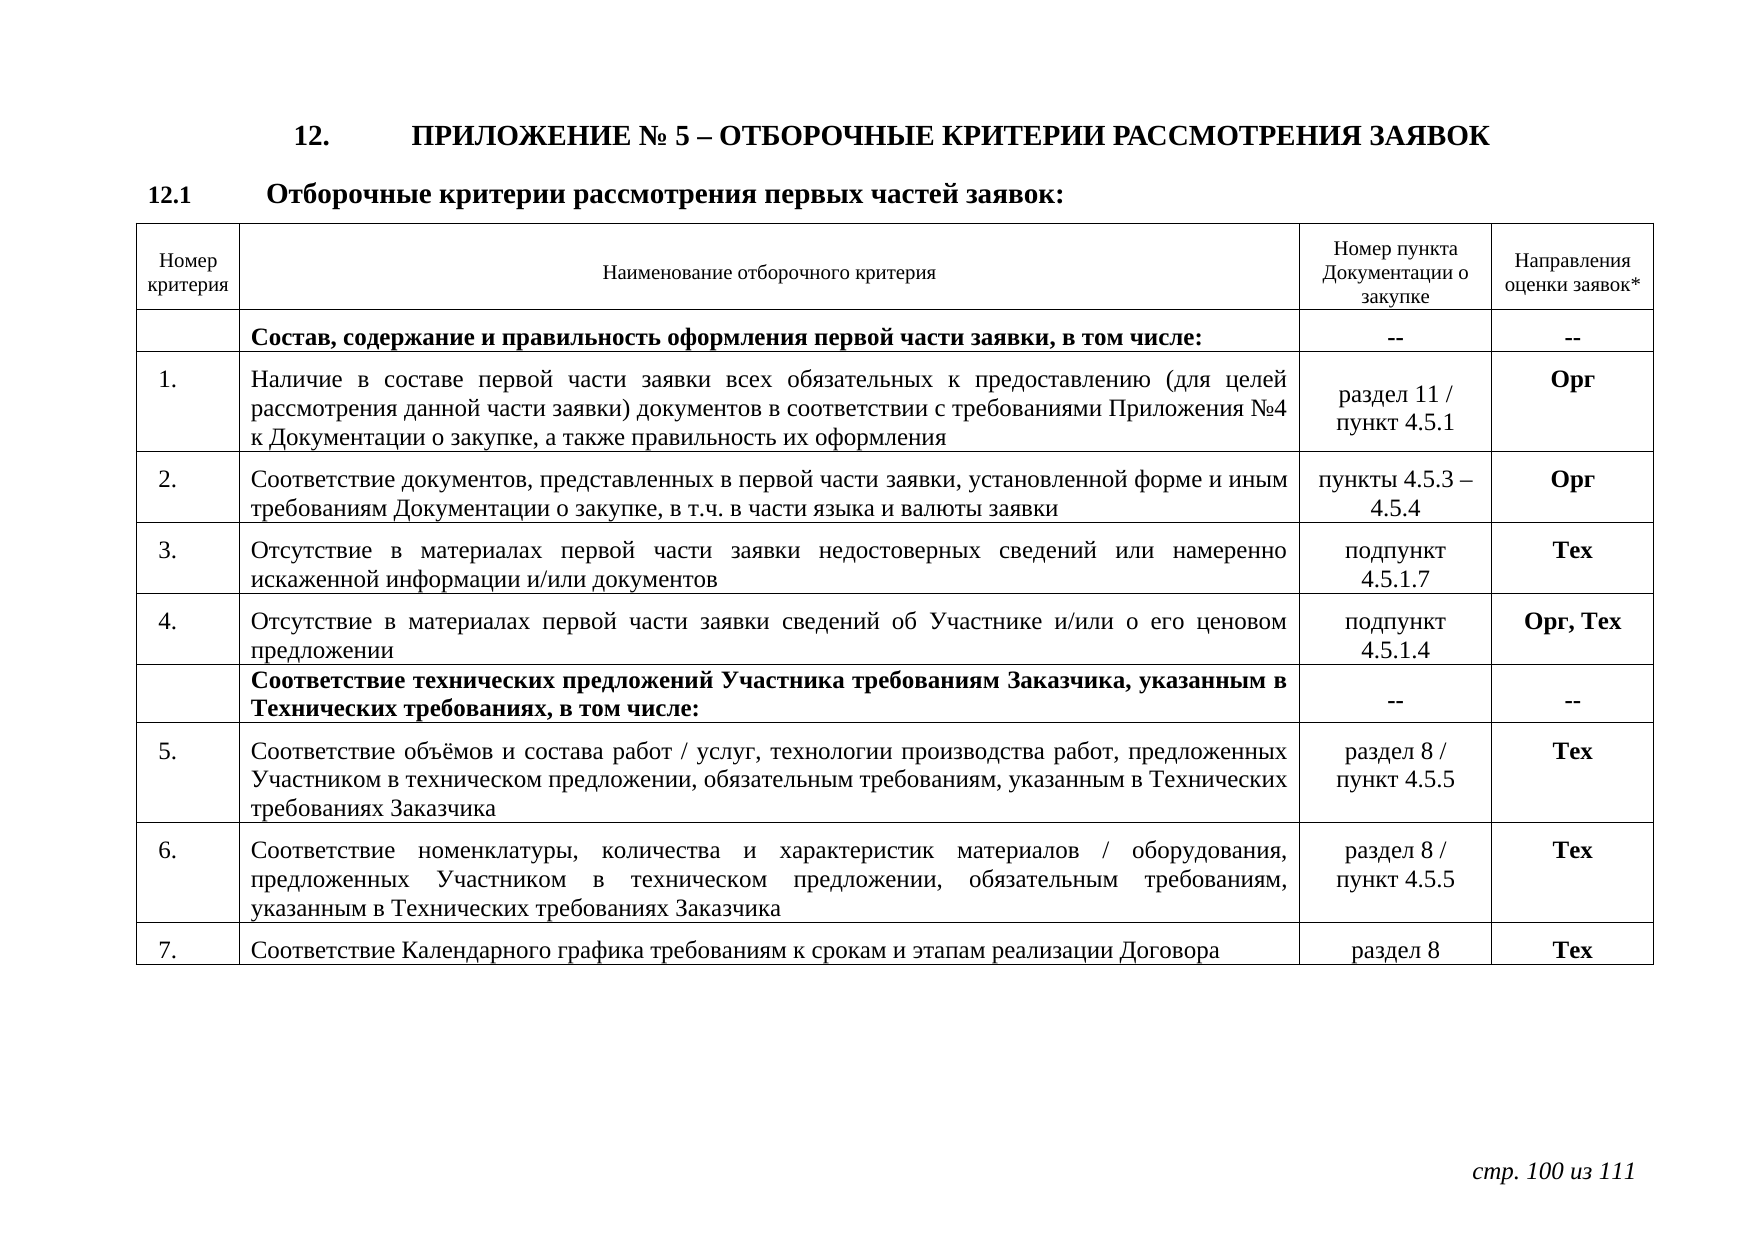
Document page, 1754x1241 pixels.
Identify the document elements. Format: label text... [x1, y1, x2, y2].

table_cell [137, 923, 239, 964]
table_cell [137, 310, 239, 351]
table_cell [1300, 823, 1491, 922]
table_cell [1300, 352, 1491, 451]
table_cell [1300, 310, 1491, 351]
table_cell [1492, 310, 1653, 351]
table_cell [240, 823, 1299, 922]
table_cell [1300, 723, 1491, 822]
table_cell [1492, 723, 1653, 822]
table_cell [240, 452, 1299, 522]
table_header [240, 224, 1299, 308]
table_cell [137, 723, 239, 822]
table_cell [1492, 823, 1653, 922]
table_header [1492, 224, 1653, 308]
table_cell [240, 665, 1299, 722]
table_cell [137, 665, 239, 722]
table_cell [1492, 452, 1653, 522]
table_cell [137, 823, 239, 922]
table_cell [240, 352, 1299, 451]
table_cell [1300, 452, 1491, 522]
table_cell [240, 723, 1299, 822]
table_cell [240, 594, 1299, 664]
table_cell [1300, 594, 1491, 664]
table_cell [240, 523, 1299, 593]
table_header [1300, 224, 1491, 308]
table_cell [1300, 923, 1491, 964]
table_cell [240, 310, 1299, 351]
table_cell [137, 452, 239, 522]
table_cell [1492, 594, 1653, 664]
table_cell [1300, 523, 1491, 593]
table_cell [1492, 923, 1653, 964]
subtitle Отборочные критерии рассмотрения первых частей заявок: [148, 177, 1636, 210]
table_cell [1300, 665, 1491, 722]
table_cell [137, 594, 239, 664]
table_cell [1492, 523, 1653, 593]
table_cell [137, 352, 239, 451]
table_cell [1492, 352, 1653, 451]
subtitle ПРИЛОЖЕНИЕ № 5 – ОТБОРОЧНЫЕ КРИТЕРИИ РАССМОТРЕНИЯ ЗАЯВОК [148, 118, 1636, 152]
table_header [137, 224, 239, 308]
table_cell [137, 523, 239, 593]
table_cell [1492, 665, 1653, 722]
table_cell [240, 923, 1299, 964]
